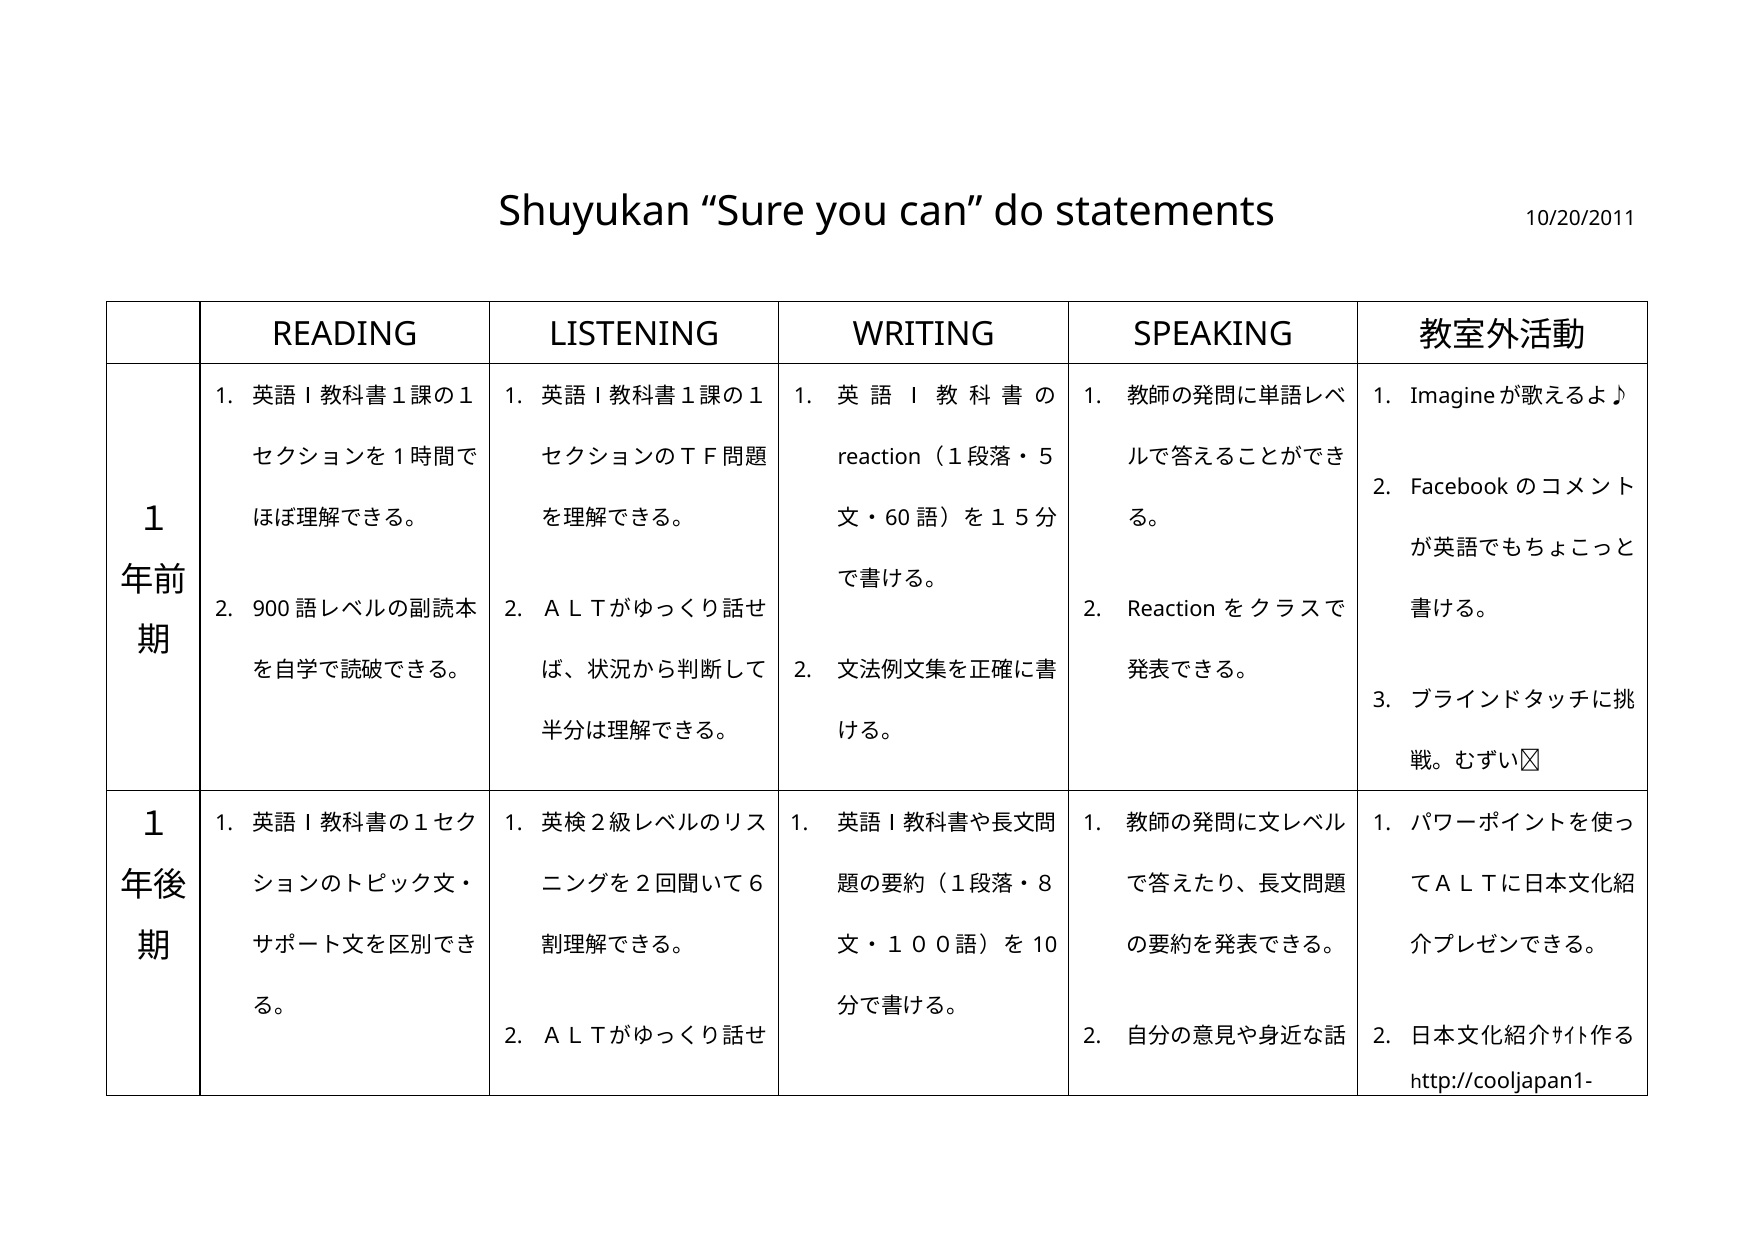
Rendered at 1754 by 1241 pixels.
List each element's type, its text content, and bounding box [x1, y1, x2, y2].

table_cell 英語Ⅰ教科書１課の１セクションのＴＦ問題を理解できる。 ＡＬＴがゆっくり話せば、状況から判断して半分は理解できる。 [490, 364, 778, 789]
table_header LISTENING [490, 302, 778, 363]
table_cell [490, 791, 778, 1095]
table_header SPEAKING [1069, 302, 1357, 363]
table_header 教室外活動 [1358, 302, 1647, 363]
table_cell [1069, 791, 1357, 1095]
table_header WRITING [779, 302, 1068, 363]
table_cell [201, 791, 489, 1095]
table_cell １ 年後期 [107, 791, 199, 1095]
table_cell １ 年前期 [107, 364, 199, 789]
table_cell 教師の発問に単語レベルで答えることができる。 Reactionをクラスで発表できる。 [1069, 364, 1357, 789]
table_header READING [201, 302, 489, 363]
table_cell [779, 791, 1068, 1095]
text Shuyukan “Sure you can” do statements 10/20/2011 [118, 179, 1636, 240]
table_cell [1358, 791, 1647, 1095]
table_header [107, 302, 199, 363]
table_cell 英語Ⅰ教科書のreaction（１段落・５文・60語）を１５分で書ける。 文法例文集を正確に書ける。 [779, 364, 1068, 789]
table_cell Imagineが歌えるよ♪ Facebookのコメントが英語でもちょこっと書ける。 ブラインドタッチに挑戦。むずい [1358, 364, 1647, 789]
table_cell 英語Ⅰ教科書１課の１セクションを1時間でほぼ理解できる。 900語レベルの副読本を自学で読破できる。 [201, 364, 489, 789]
